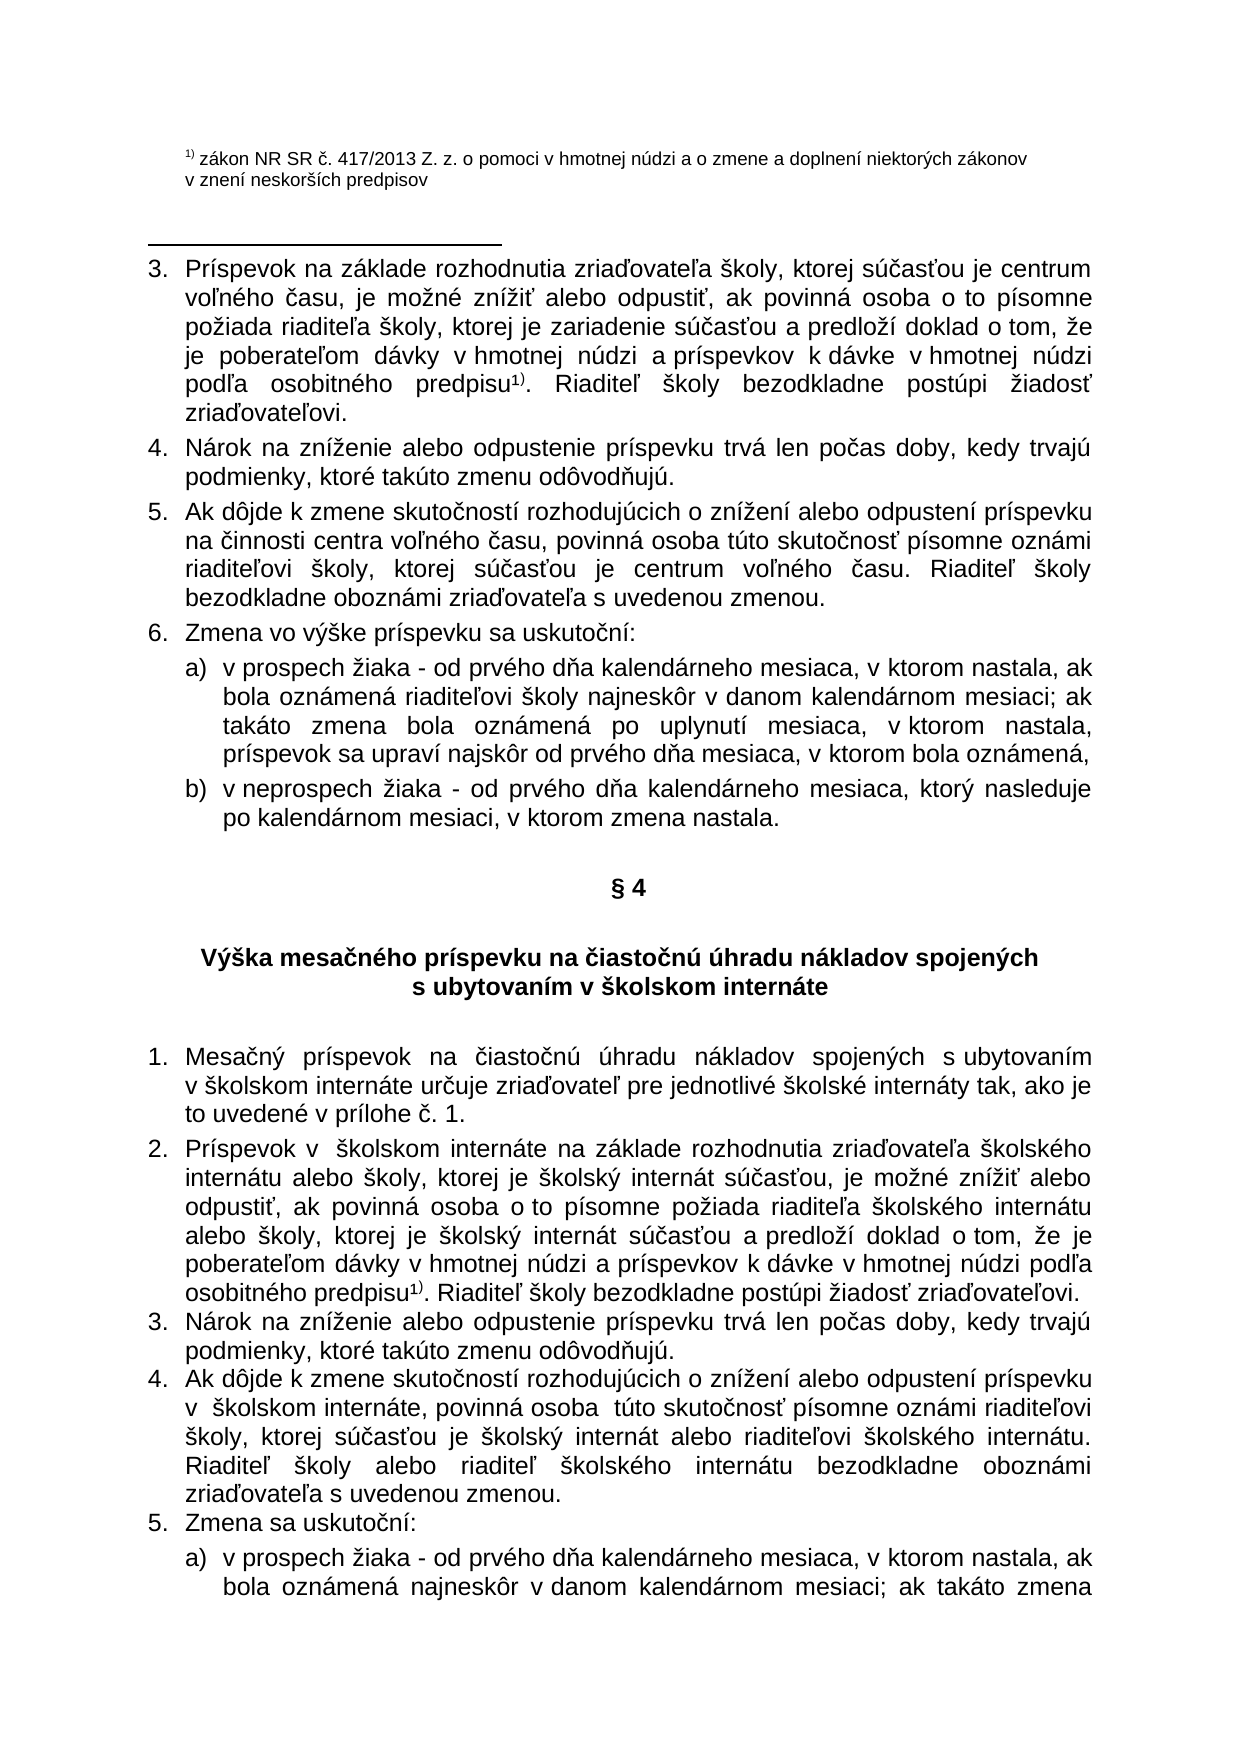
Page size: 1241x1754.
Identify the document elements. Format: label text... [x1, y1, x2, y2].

list Príspevok v školskom internáte na základe rozhodnutia zriaďovateľa školského internátu alebo školy, ktorej je školský internát súčasťou, je možné znížiť alebo odpustiť, ak povinná osoba o to písomne požiada riaditeľa školského internátu alebo školy, ktorej je školský internát súčasťou a predloží doklad o tom, že je poberateľom dávky v hmotnej núdzi a príspevkov k dávke v hmotnej núdzi podľa osobitného predpisu¹). Riaditeľ školy bezodkladne postúpi žiadosť zriaďovateľovi. [148, 1134, 1093, 1307]
list Zmena sa uskutoční: [148, 1508, 1093, 1537]
list Ak dôjde k zmene skutočností rozhodujúcich o znížení alebo odpustení príspevku na činnosti centra voľného času, povinná osoba túto skutočnosť písomne oznámi riaditeľovi školy, ktorej súčasťou je centrum voľného času. Riaditeľ školy bezodkladne oboznámi zriaďovateľa s uvedenou zmenou. [148, 497, 1093, 612]
list Mesačný príspevok na čiastočnú úhradu nákladov spojených s ubytovaním v školskom internáte určuje zriaďovateľ pre jednotlivé školské internáty tak, ako je to uvedené v prílohe č. 1. [148, 1042, 1093, 1128]
list 1) zákon NR SR č. 417/2013 Z. z. o pomoci v hmotnej núdzi a o zmene a doplnení niektorých zákonov v znení neskorších predpisov [185, 148, 1093, 191]
list Nárok na zníženie alebo odpustenie príspevku trvá len počas doby, kedy trvajú podmienky, ktoré takúto zmenu odôvodňujú. [148, 433, 1093, 491]
text Výška mesačného príspevku na čiastočnú úhradu nákladov spojených s ubytovaním v školskom internáte [148, 943, 1093, 1001]
list Nárok na zníženie alebo odpustenie príspevku trvá len počas doby, kedy trvajú podmienky, ktoré takúto zmenu odôvodňujú. [148, 1307, 1093, 1364]
text § 4 [516, 873, 1093, 902]
list v prospech žiaka - od prvého dňa kalendárneho mesiaca, v ktorom nastala, ak bola oznámená riaditeľovi školy najneskôr v danom kalendárnom mesiaci; ak takáto zmena bola oznámená po uplynutí mesiaca, v ktorom nastala, príspevok sa upraví najskôr od prvého dňa mesiaca, v ktorom bola oznámená, [185, 653, 1093, 768]
list v neprospech žiaka - od prvého dňa kalendárneho mesiaca, ktorý nasleduje po kalendárnom mesiaci, v ktorom zmena nastala. [185, 774, 1093, 832]
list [185, 1543, 1093, 1601]
list Ak dôjde k zmene skutočností rozhodujúcich o znížení alebo odpustení príspevku v školskom internáte, povinná osoba túto skutočnosť písomne oznámi riaditeľovi školy, ktorej súčasťou je školský internát alebo riaditeľovi školského internátu. Riaditeľ školy alebo riaditeľ školského internátu bezodkladne oboznámi zriaďovateľa s uvedenou zmenou. [148, 1364, 1093, 1508]
list Príspevok na základe rozhodnutia zriaďovateľa školy, ktorej súčasťou je centrum voľného času, je možné znížiť alebo odpustiť, ak povinná osoba o to písomne požiada riaditeľa školy, ktorej je zariadenie súčasťou a predloží doklad o tom, že je poberateľom dávky v hmotnej núdzi a príspevkov k dávke v hmotnej núdzi podľa osobitného predpisu¹). Riaditeľ školy bezodkladne postúpi žiadosť zriaďovateľovi. [148, 254, 1093, 427]
list Zmena vo výške príspevku sa uskutoční: [148, 618, 1093, 647]
